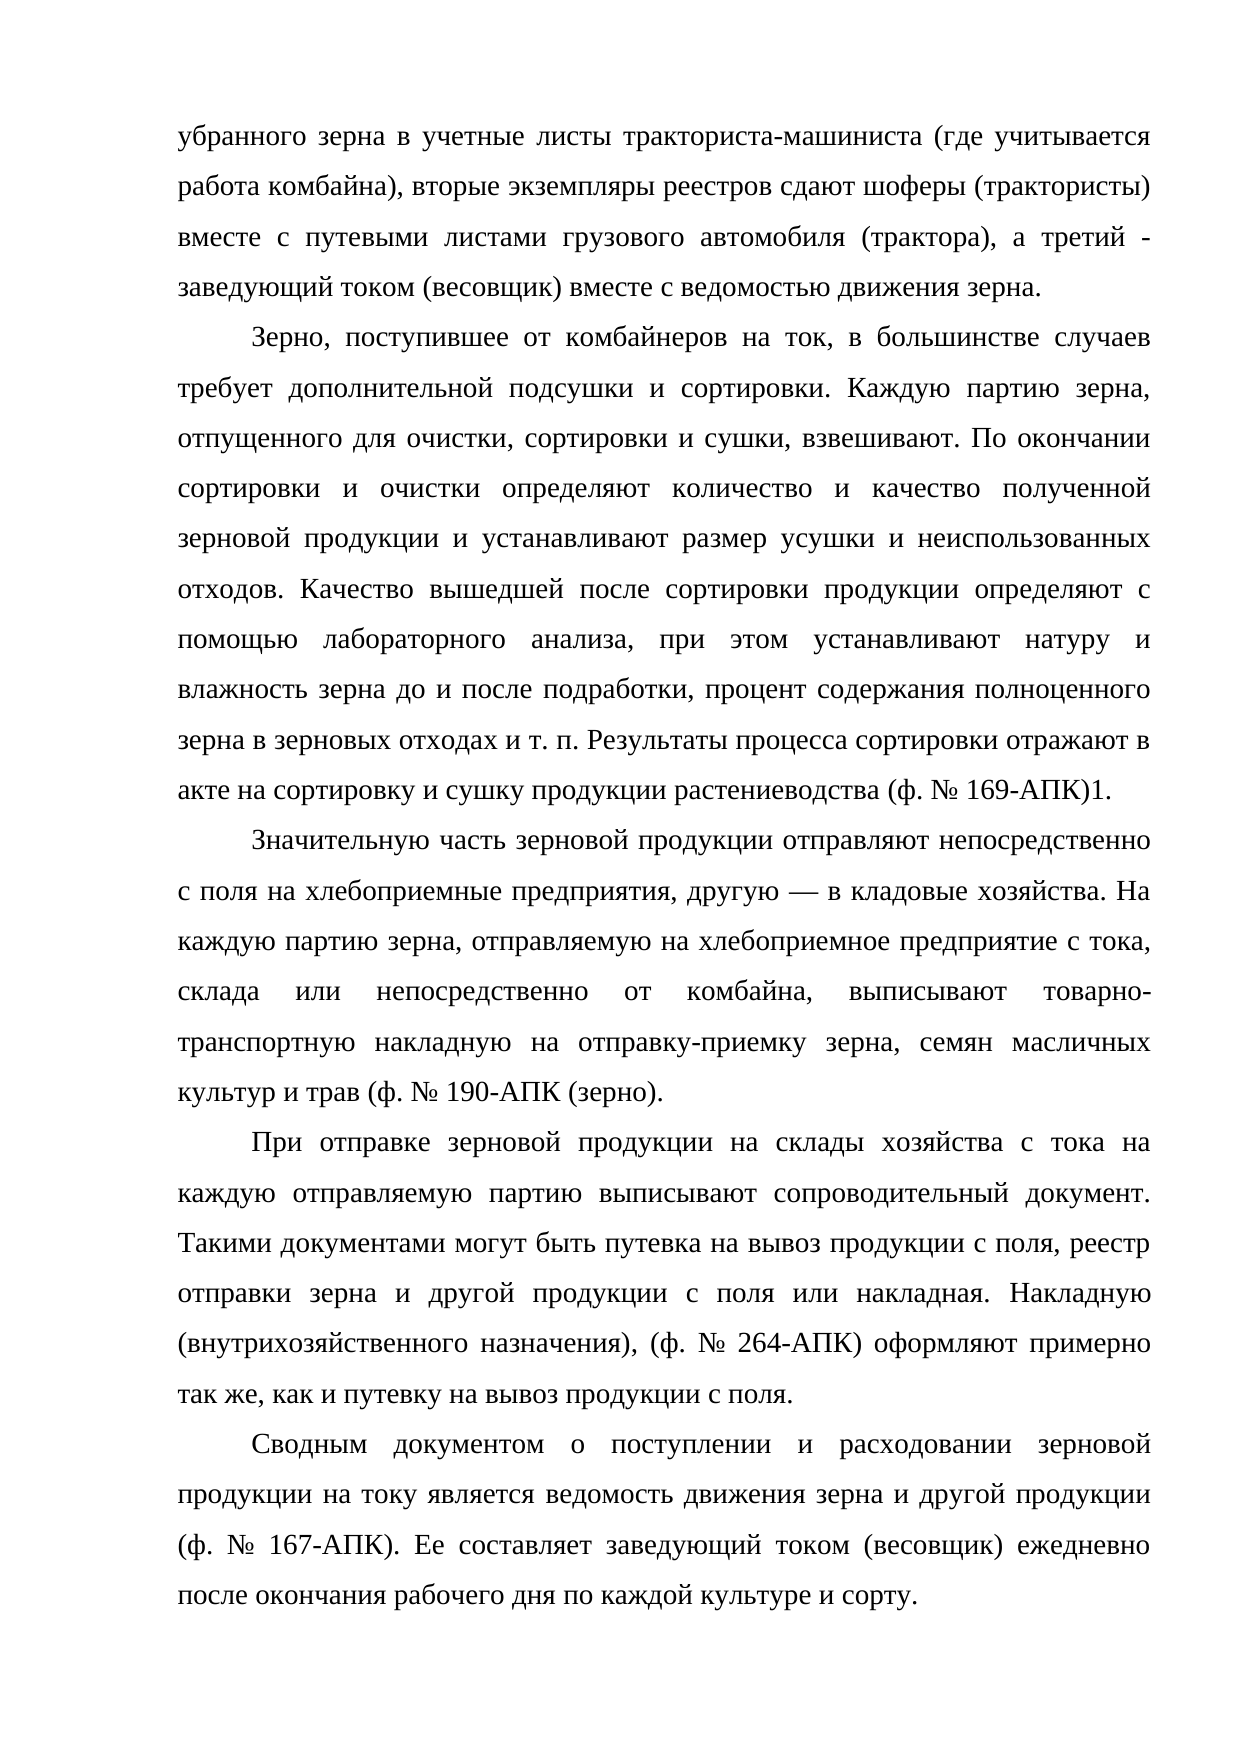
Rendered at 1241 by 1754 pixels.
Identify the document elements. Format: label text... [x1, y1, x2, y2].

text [177, 118, 1152, 303]
text Зерно, поступившее от комбайнеров на ток, в большинстве случаев требует дополнительной подсушки и сортировки. Каждую партию зерна, отпущенного для очистки, сортировки и сушки, взвешивают. По окончании сортировки и очистки определяют количество и качество полученной зерновой продукции и устанавливают размер усушки и неиспользованных отходов. Качество вышедшей после сортировки продукции определяют с помощью лабораторного анализа, при этом устанавливают натуру и влажность зерна до и после подработки, процент содержания полноценного зерна в зерновых отходах и т. п. Результаты процесса сортировки отражают в акте на сортировку и сушку продукции растениеводства (ф. № 169-АПК)1. [177, 319, 1152, 806]
text Значительную часть зерновой продукции отправляют непосредственно с поля на хлебоприемные предприятия, другую — в кладовые хозяйства. На каждую партию зерна, отправляемую на хлебоприемное предприятие с тока, склада или непосредственно от комбайна, выписывают товарно-транспортную накладную на отправку-приемку зерна, семян масличных культур и трав (ф. № 190-АПК (зерно). [177, 822, 1152, 1108]
text Сводным документом о поступлении и расходовании зерновой продукции на току является ведомость движения зерна и другой продукции (ф. № 167-АПК). Ее составляет заведующий током (весовщик) ежедневно после окончания рабочего дня по каждой культуре и сорту. [177, 1426, 1152, 1611]
text При отправке зерновой продукции на склады хозяйства с тока на каждую отправляемую партию выписывают сопроводительный документ. Такими документами могут быть путевка на вывоз продукции с поля, реестр отправки зерна и другой продукции с поля или накладная. Накладную (внутрихозяйственного назначения), (ф. № 264-АПК) оформляют примерно так же, как и путевку на вывоз продукции с поля. [177, 1124, 1152, 1409]
